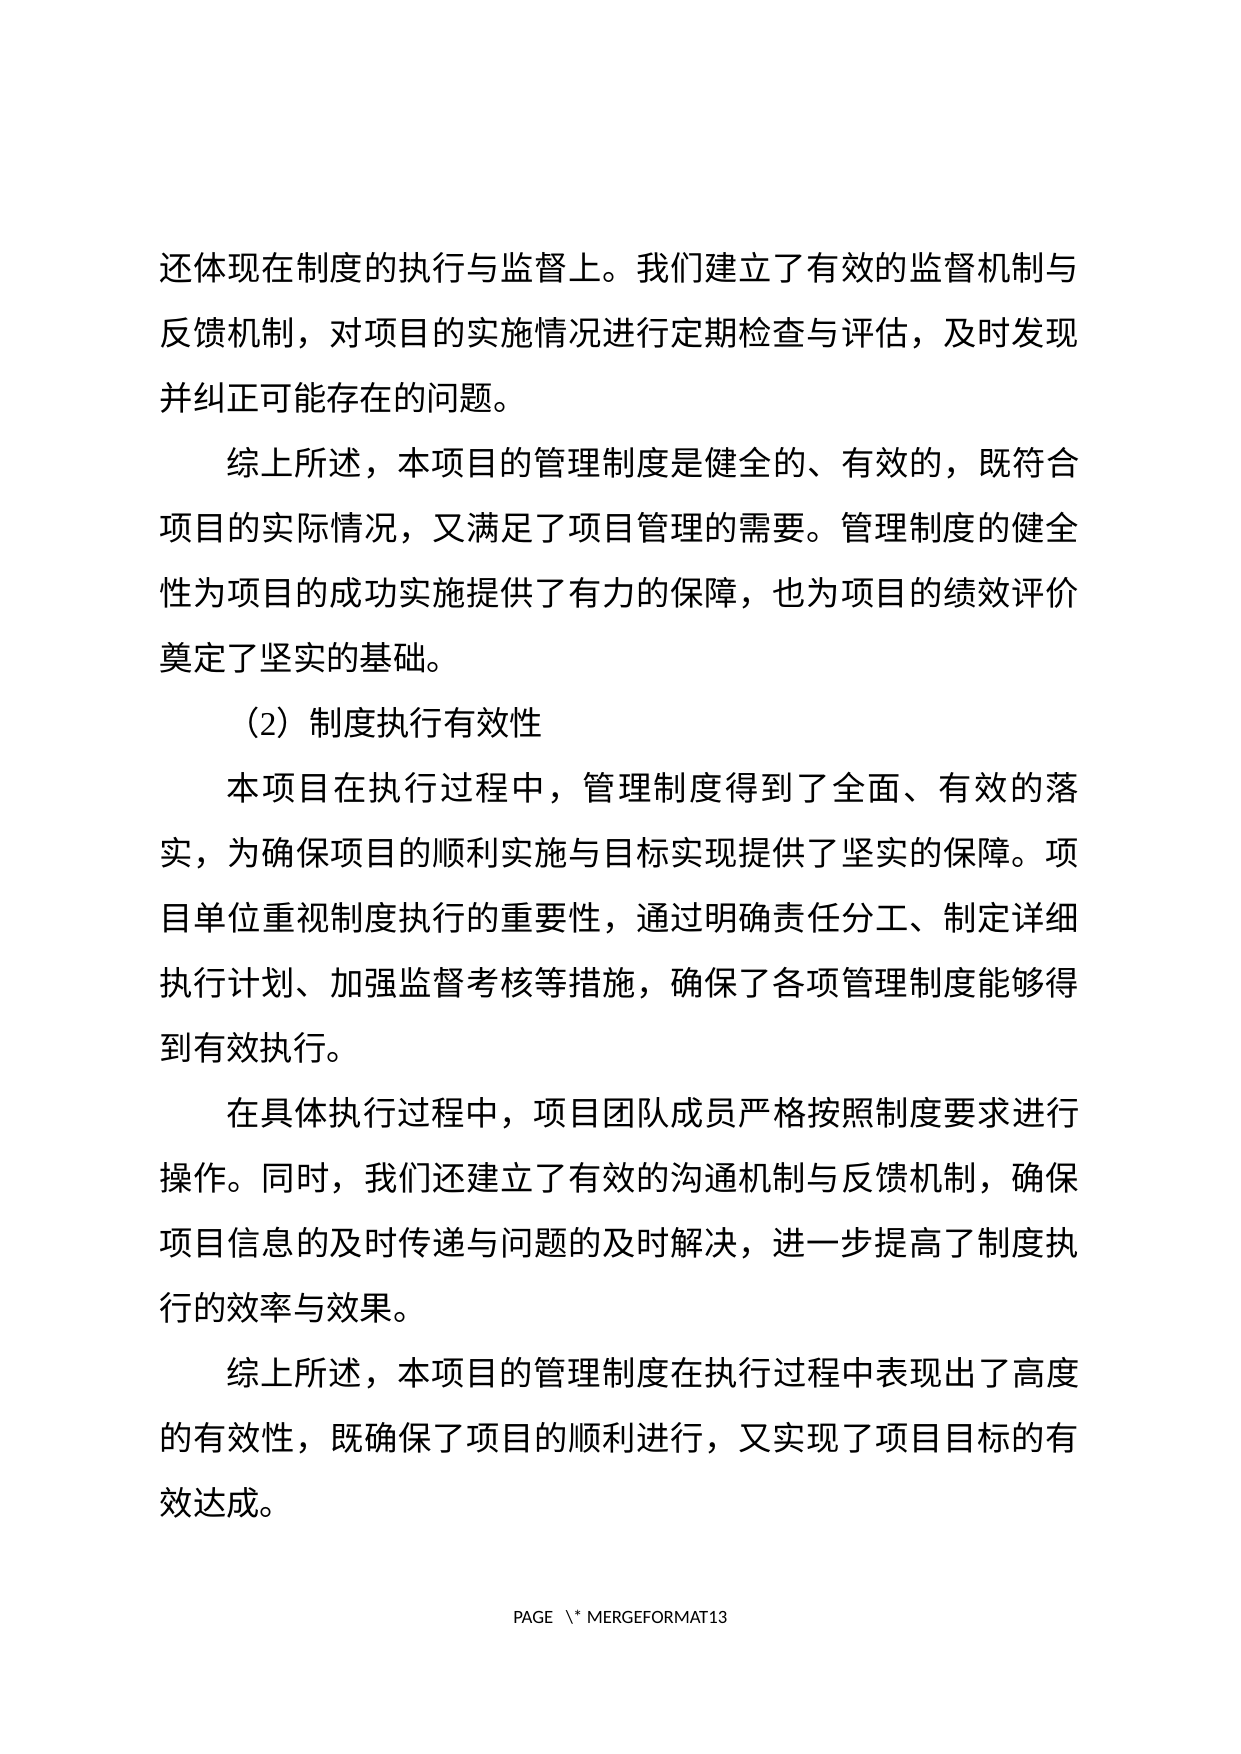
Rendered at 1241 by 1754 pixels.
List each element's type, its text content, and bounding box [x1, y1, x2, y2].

text 综上所述，本项目的管理制度在执行过程中表现出了高度的有效性，既确保了项目的顺利进行，又实现了项目目标的有效达成。 [159, 1338, 1081, 1533]
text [159, 233, 1081, 428]
text 本项目在执行过程中，管理制度得到了全面、有效的落实，为确保项目的顺利实施与目标实现提供了坚实的保障。项目单位重视制度执行的重要性，通过明确责任分工、制定详细执行计划、加强监督考核等措施，确保了各项管理制度能够得到有效执行。 [159, 753, 1081, 1078]
text 综上所述，本项目的管理制度是健全的、有效的，既符合项目的实际情况，又满足了项目管理的需要。管理制度的健全性为项目的成功实施提供了有力的保障，也为项目的绩效评价奠定了坚实的基础。 [159, 428, 1081, 688]
text （2）制度执行有效性 [159, 688, 1081, 753]
text 在具体执行过程中，项目团队成员严格按照制度要求进行操作。同时，我们还建立了有效的沟通机制与反馈机制，确保项目信息的及时传递与问题的及时解决，进一步提高了制度执行的效率与效果。 [159, 1078, 1081, 1338]
